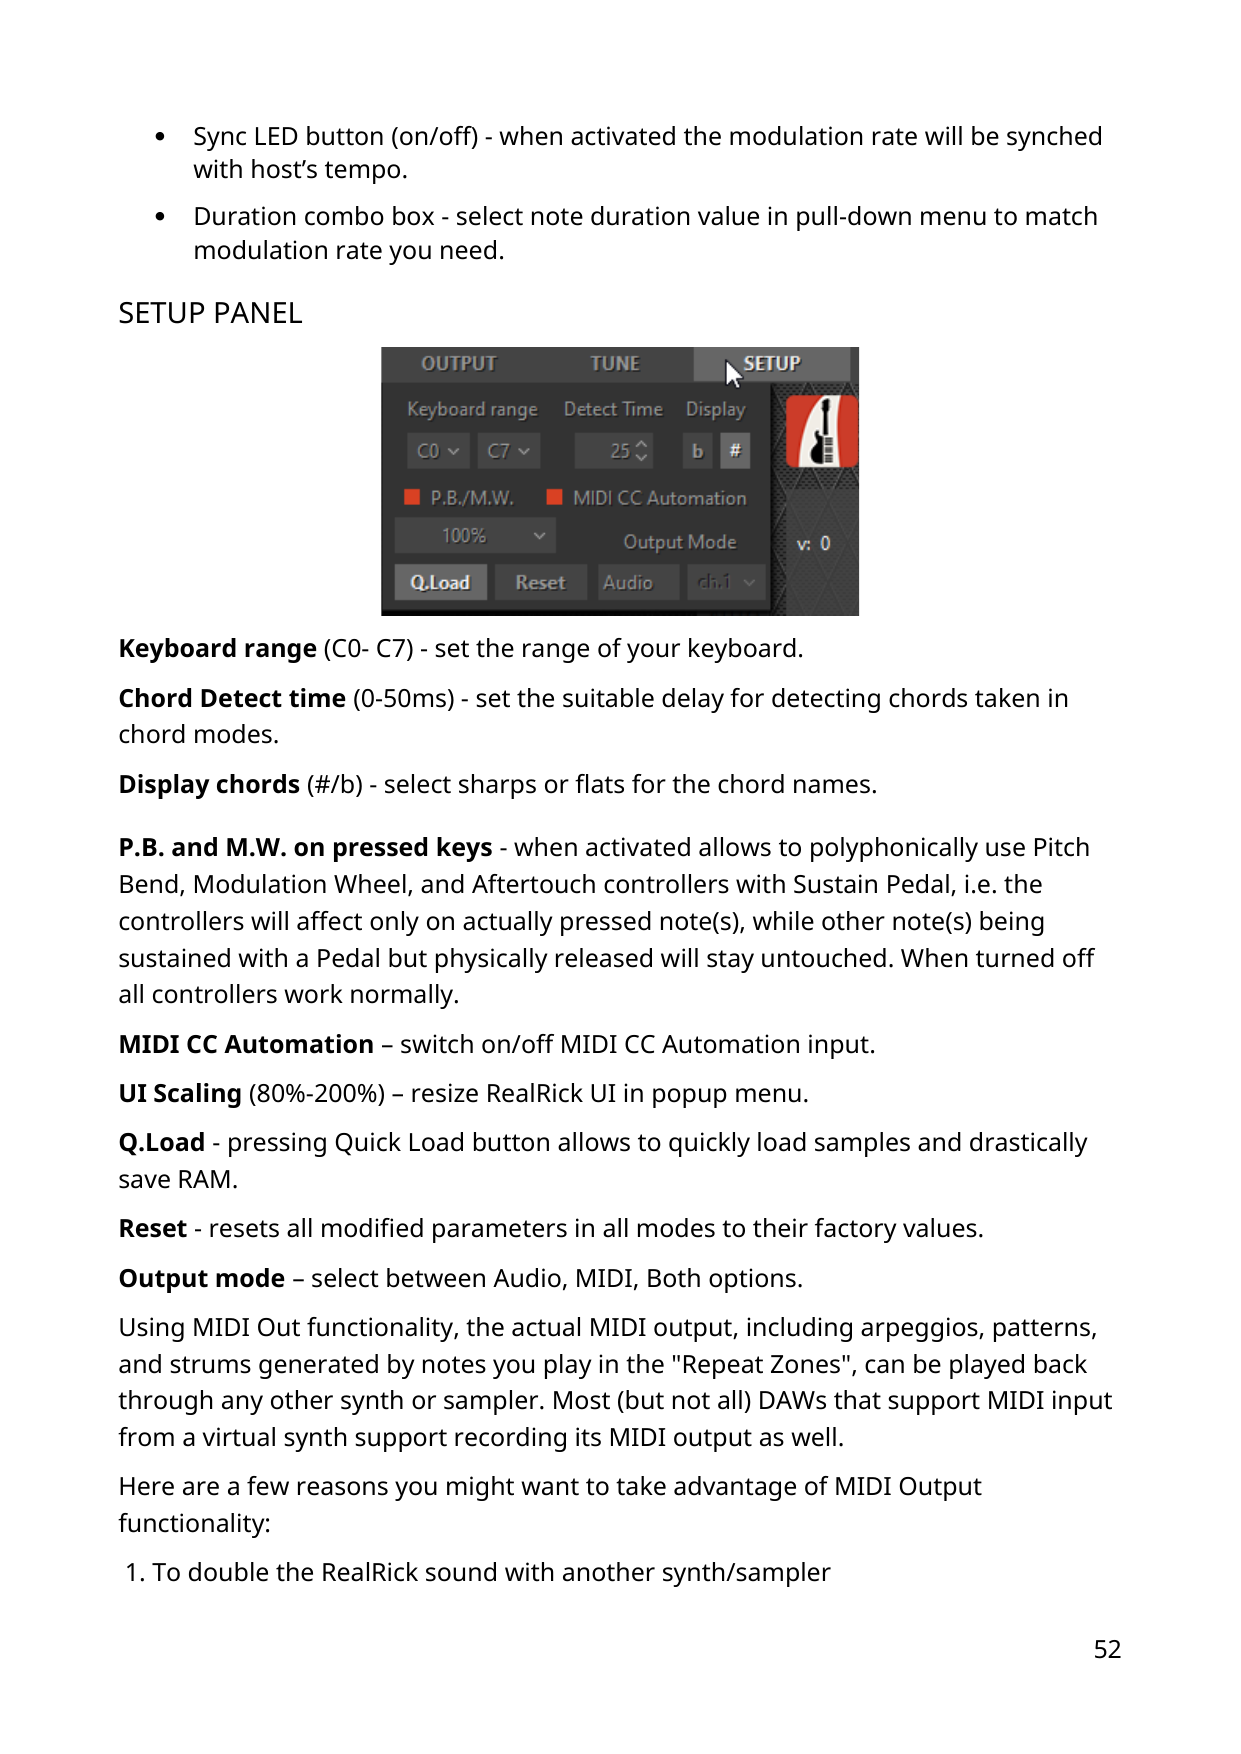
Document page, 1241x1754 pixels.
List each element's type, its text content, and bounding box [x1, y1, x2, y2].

text Keyboard range (C0- C7) - set the range of your keyboard. [118, 631, 1122, 665]
subtitle Setup panel [118, 292, 1122, 332]
text Using MIDI Out functionality, the actual MIDI output, including arpeggios, patterns, and strums generated by notes you play in the "Repeat Zones", can be played back through any other synth or sampler. Most (but not all) DAWs that support MIDI input from a virtual synth support recording its MIDI output as well. [118, 1309, 1122, 1454]
text Chord Detect time (0-50ms) - set the suitable delay for detecting chords taken in chord modes. [118, 680, 1122, 751]
picture [381, 347, 860, 616]
text UI Scaling (80%-200%) – resize RealRick UI in popup menu. [118, 1076, 1122, 1110]
text MIDI CC Automation – switch on/off MIDI CC Automation input. [118, 1026, 1122, 1060]
text P.B. and M.W. on pressed keys - when activated allows to polyphonically use Pitch Bend, Modulation Wheel, and Aftertouch controllers with Sustain Pedal, i.e. the controllers will affect only on actually pressed note(s), while other note(s) being sustained with a Pedal but physically released will stay untouched. When turned off all controllers work normally. [118, 830, 1122, 1011]
text Q.Load - pressing Quick Load button allows to quickly load samples and drastically save RAM. [118, 1125, 1122, 1196]
list Sync LED button (on/off) - when activated the modulation rate will be synched with host’s tempo. [156, 118, 1122, 186]
text Reset - resets all modified parameters in all modes to their factory values. [118, 1211, 1122, 1245]
list Duration combo box - select note duration value in pull-down menu to match modulation rate you need. [156, 199, 1122, 267]
text Here are a few reasons you might want to take advantage of MIDI Output functionality: [118, 1469, 1122, 1540]
text 1. To double the RealRick sound with another synth/sampler [118, 1555, 1122, 1589]
text Display chords (#/b) - select sharps or flats for the chord names. [118, 766, 1122, 801]
text Output mode – select between Audio, MIDI, Both options. [118, 1260, 1122, 1294]
